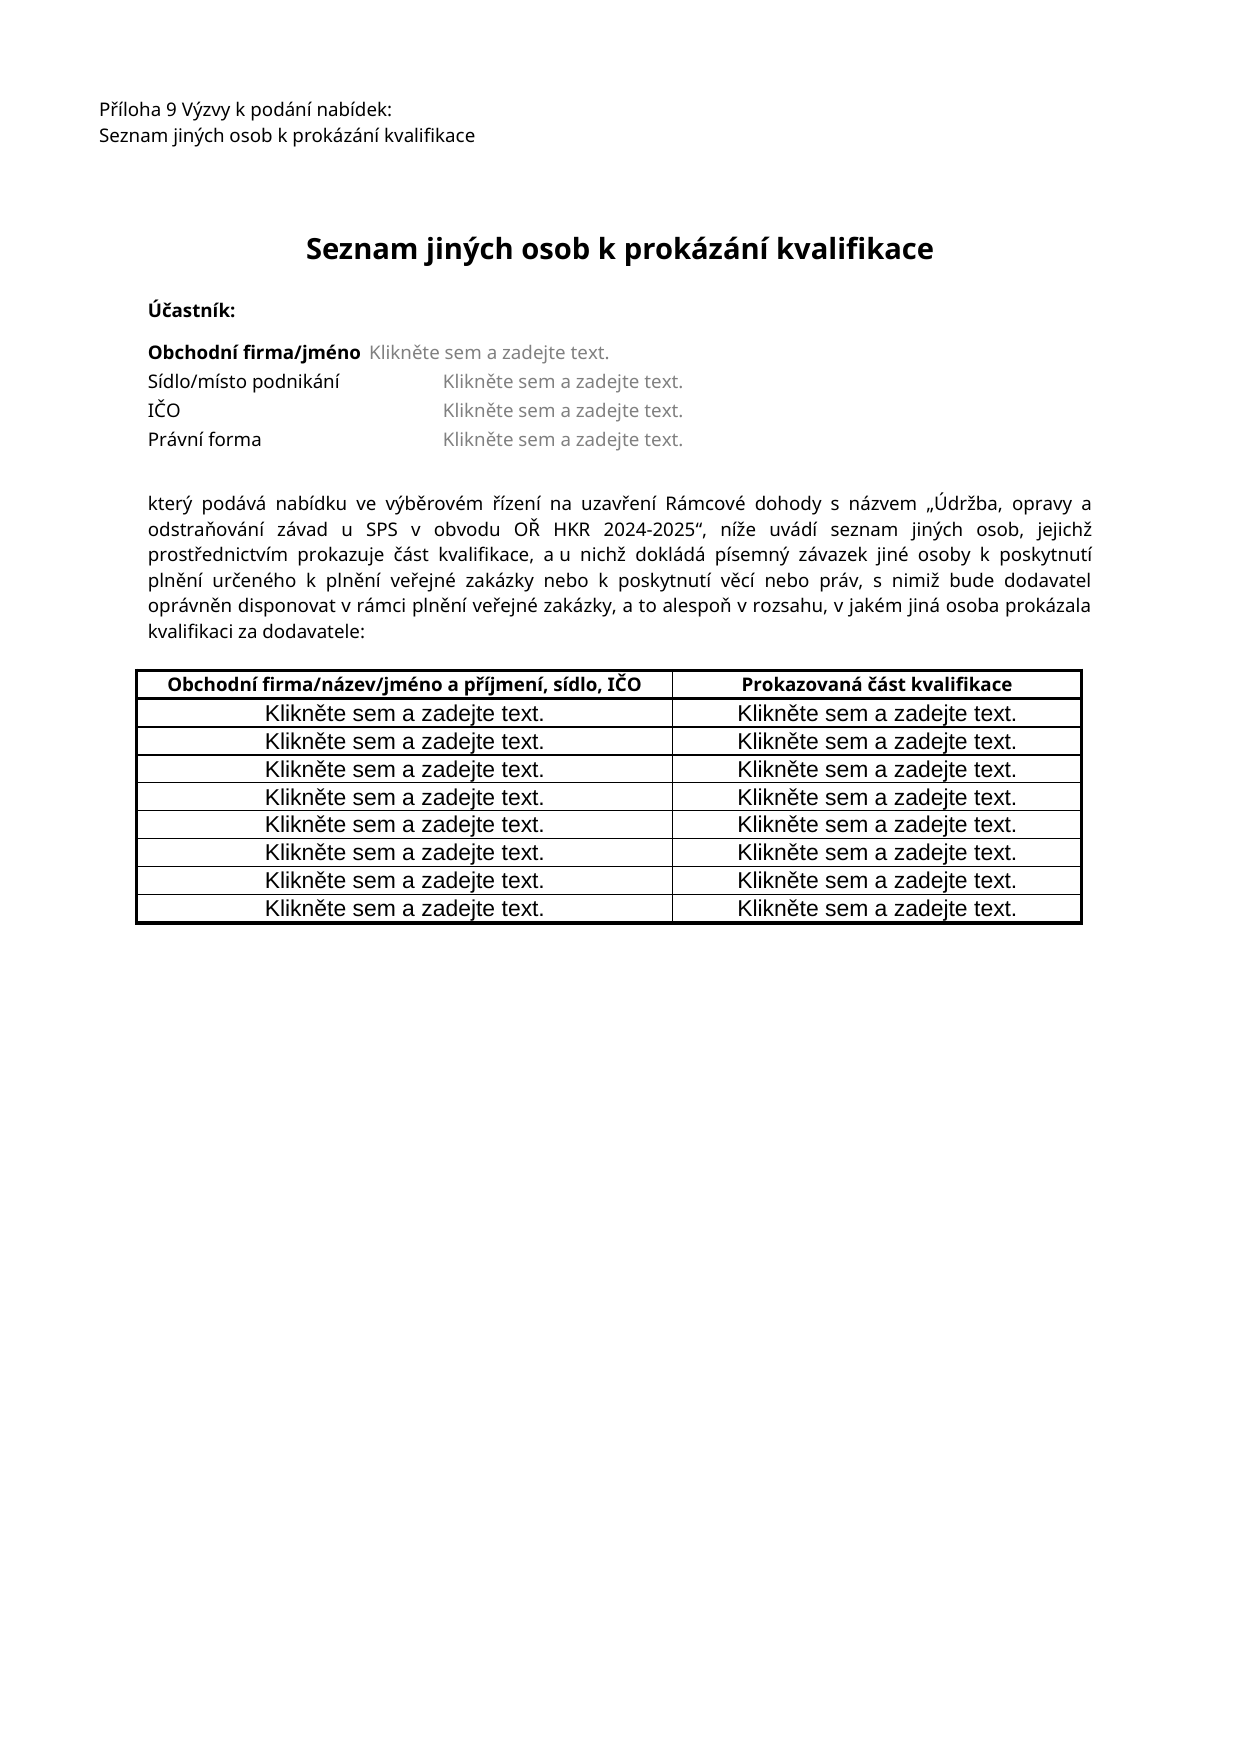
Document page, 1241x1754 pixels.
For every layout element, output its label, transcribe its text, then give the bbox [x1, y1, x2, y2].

text Právní forma [148, 423, 1093, 452]
text který podává nabídku ve výběrovém řízení na uzavření Rámcové dohody s názvem „Údržba, opravy a odstraňování závad u SPS v obvodu OŘ HKR 2024-2025“, níže uvádí seznam jiných osob, jejichž prostřednictvím prokazuje část kvalifikace, a u nichž dokládá písemný závazek jiné osoby k poskytnutí plnění určeného k plnění veřejné zakázky nebo k poskytnutí věcí nebo práv, s nimiž bude dodavatel oprávněn disponovat v rámci plnění veřejné zakázky, a to alespoň v rozsahu, v jakém jiná osoba prokázala kvalifikaci za dodavatele: [148, 490, 1093, 643]
table_header Prokazovaná část kvalifikace [673, 672, 1080, 697]
text Sídlo/místo podnikání [148, 365, 1093, 394]
table_header Obchodní firma/název/jméno a příjmení, sídlo, IČO [138, 672, 672, 697]
title Seznam jiných osob k prokázání kvalifikace [148, 228, 1093, 268]
text IČO [148, 394, 1093, 423]
text Účastník: [148, 293, 1093, 324]
text Obchodní firma/jméno [148, 336, 1093, 365]
